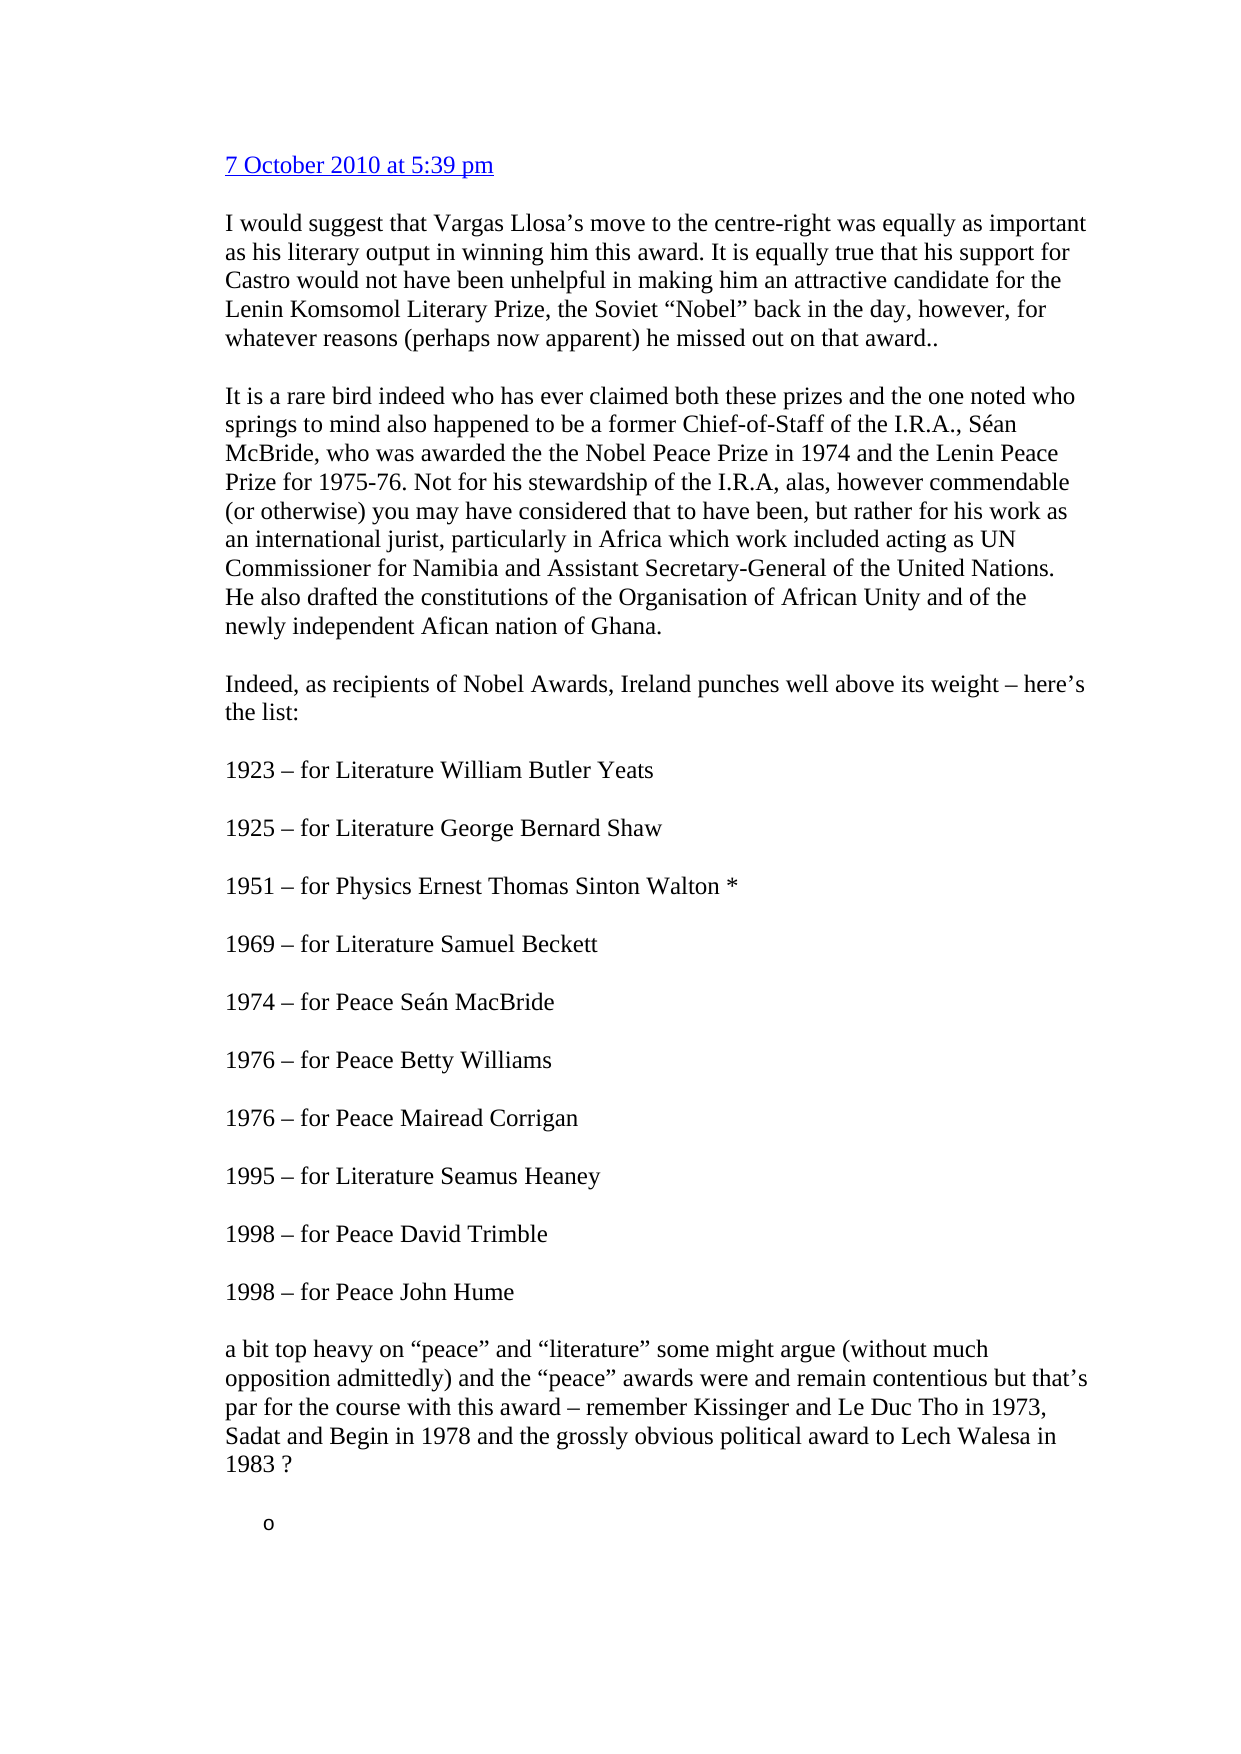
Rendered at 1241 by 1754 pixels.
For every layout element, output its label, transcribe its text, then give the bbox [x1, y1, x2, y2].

text 1969 – for Literature Samuel Beckett [225, 929, 1090, 958]
text 1923 – for Literature William Butler Yeats [225, 755, 1090, 784]
text 1976 – for Peace Betty Williams [225, 1045, 1090, 1074]
text Indeed, as recipients of Nobel Awards, Ireland punches well above its weight – here’s the list: [225, 669, 1090, 726]
text 1998 – for Peace John Hume [225, 1277, 1090, 1305]
text 1976 – for Peace Mairead Corrigan [225, 1103, 1090, 1132]
text 1998 – for Peace David Trimble [225, 1219, 1090, 1247]
text 1995 – for Literature Seamus Heaney [225, 1161, 1090, 1189]
text a bit top heavy on “peace” and “literature” some might argue (without much opposition admittedly) and the “peace” awards were and remain contentious but that’s par for the course with this award – remember Kissinger and Le Duc Tho in 1973, Sadat and Begin in 1978 and the grossly obvious political award to Lech Walesa in 1983 ?Top of FormBottom of Form [225, 1334, 1090, 1478]
text 1951 – for Physics Ernest Thomas Sinton Walton * [225, 871, 1090, 900]
text 1974 – for Peace Seán MacBride [225, 987, 1090, 1016]
text 1925 – for Literature George Bernard Shaw [225, 813, 1090, 842]
text 7 October 2010 at 5:39 pm [225, 150, 1090, 179]
text I would suggest that Vargas Llosa’s move to the centre-right was equally as important as his literary output in winning him this award. It is equally true that his support for Castro would not have been unhelpful in making him an attractive candidate for the Lenin Komsomol Literary Prize, the Soviet “Nobel” back in the day, however, for whatever reasons (perhaps now apparent) he missed out on that award.. [225, 208, 1090, 352]
text It is a rare bird indeed who has ever claimed both these prizes and the one noted who springs to mind also happened to be a former Chief-of-Staff of the I.R.A., Séan McBride, who was awarded the the Nobel Peace Prize in 1974 and the Lenin Peace Prize for 1975-76. Not for his stewardship of the I.R.A, alas, however commendable (or otherwise) you may have considered that to have been, but rather for his work as an international jurist, particularly in Africa which work included acting as UN Commissioner for Namibia and Assistant Secretary-General of the United Nations. He also drafted the constitutions of the Organisation of African Unity and of the newly independent Afican nation of Ghana. [225, 381, 1090, 639]
